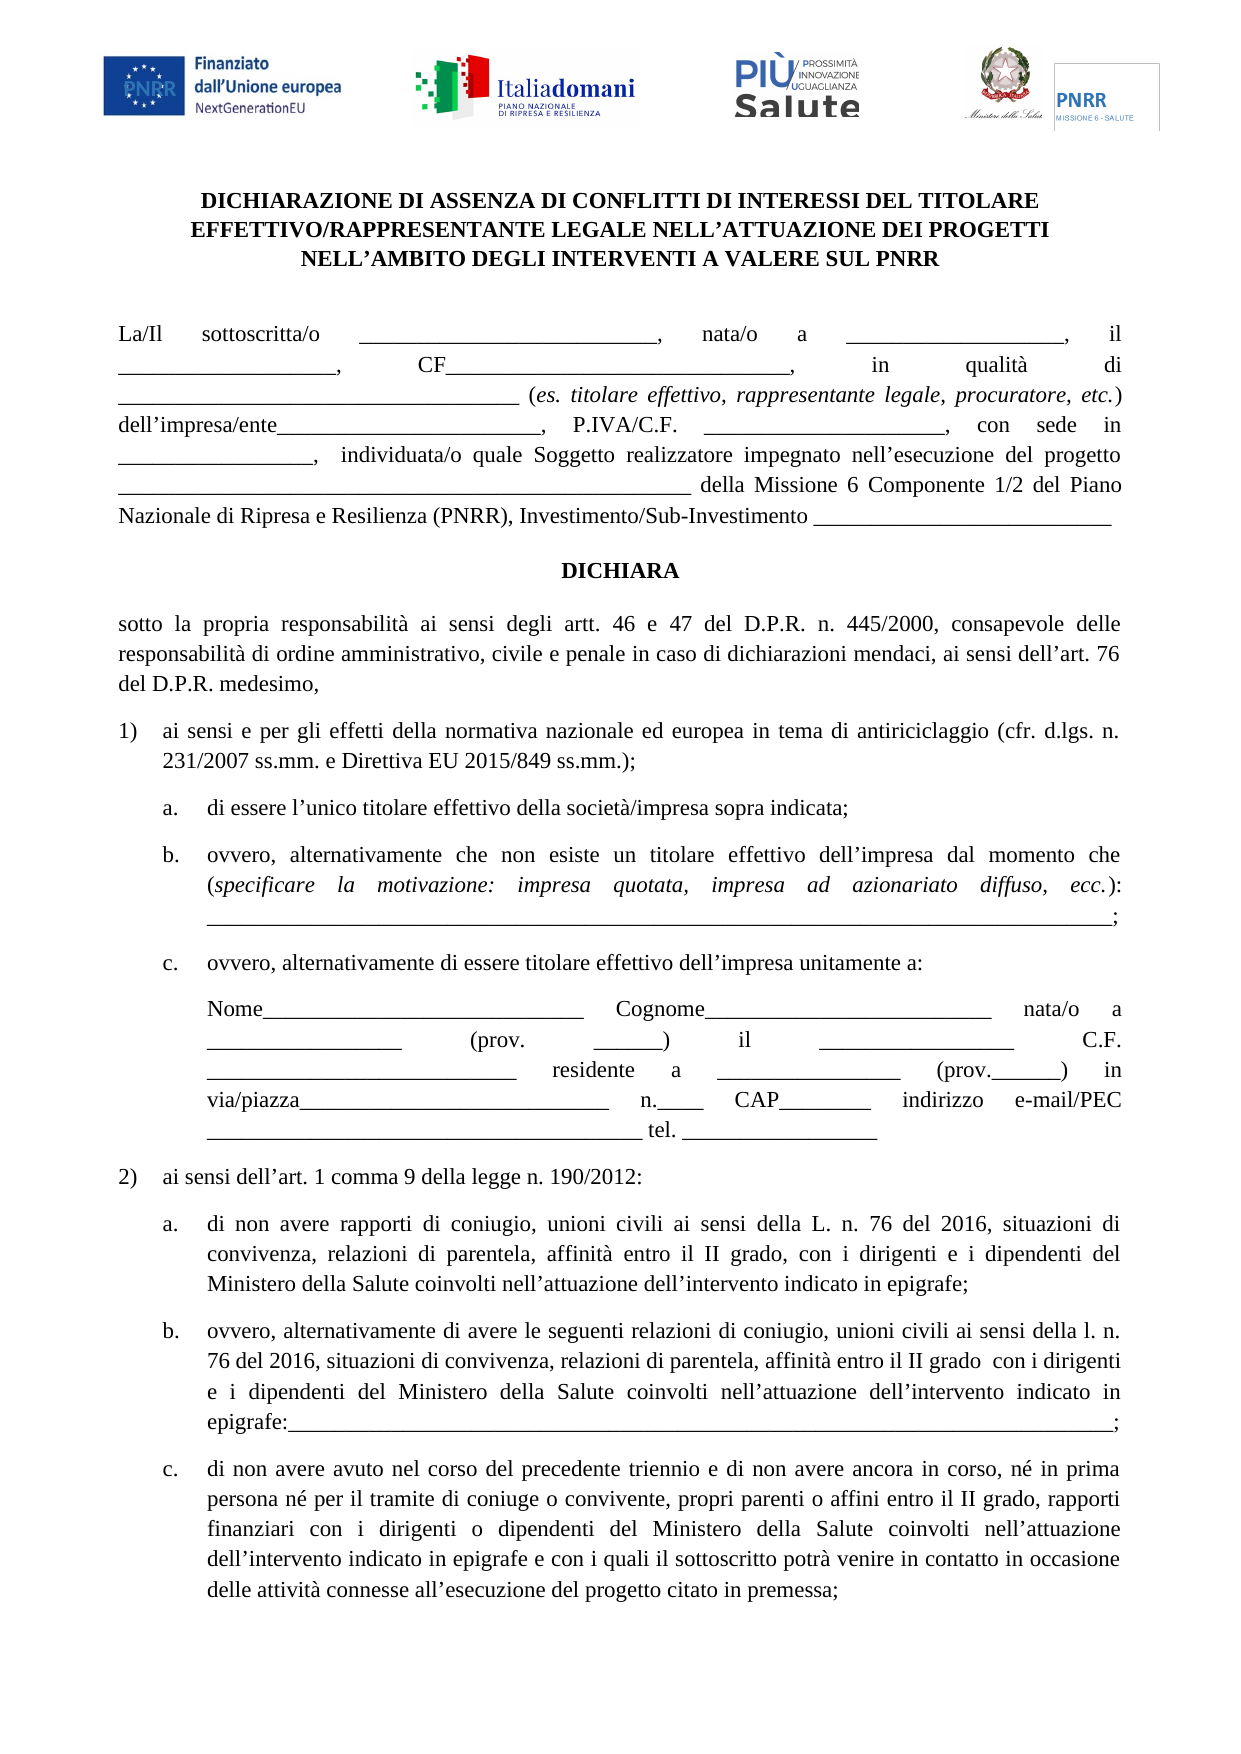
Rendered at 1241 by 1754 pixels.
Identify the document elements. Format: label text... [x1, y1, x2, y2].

list Nome____________________________ Cognome_________________________ nata/o a _________________ (prov. ______) il _________________ C.F. ___________________________ residente a ________________ (prov.______) in via/piazza___________________________ n.____ CAP________ indirizzo e-mail/PEC ______________________________________ tel. _________________ [207, 996, 1122, 1143]
picture [411, 49, 639, 127]
picture [733, 51, 859, 117]
picture [963, 44, 1042, 120]
list ovvero, alternativamente che non esiste un titolare effettivo dell’impresa dal momento che (specificare la motivazione: impresa quotata, impresa ad azionariato diffuso, ecc.): _______________________________________________________________________________; [162, 841, 1122, 928]
list di essere l’unico titolare effettivo della società/impresa sopra indicata; [162, 794, 1122, 821]
text DICHIARAZIONE DI ASSENZA DI CONFLITTI DI INTERESSI DEL TITOLARE EFFETTIVO/RAPPRESENTANTE LEGALE NELL’ATTUAZIONE DEI PROGETTI NELL’AMBITO DEGLI INTERVENTI A VALERE SUL PNRR [118, 187, 1122, 271]
list ovvero, alternativamente di avere le seguenti relazioni di coniugio, unioni civili ai sensi della l. n. 76 del 2016, situazioni di convivenza, relazioni di parentela, affinità entro il II grado con i dirigenti e i dipendenti del Ministero della Salute coinvolti nell’attuazione dell’intervento indicato in epigrafe:________________________________________________________________________; [162, 1317, 1122, 1434]
text sotto la propria responsabilità ai sensi degli artt. 46 e 47 del D.P.R. n. 445/2000, consapevole delle responsabilità di ordine amministrativo, civile e penale in caso di dichiarazioni mendaci, ai sensi dell’art. 76 del D.P.R. medesimo, [118, 610, 1122, 697]
list ai sensi dell’art. 1 comma 9 della legge n. 190/2012: [118, 1163, 1122, 1189]
list di non avere avuto nel corso del precedente triennio e di non avere ancora in corso, né in prima persona né per il tramite di coniuge o convivente, propri parenti o affini entro il II grado, rapporti finanziari con i dirigenti o dipendenti del Ministero della Salute coinvolti nell’attuazione dell’intervento indicato in epigrafe e con i quali il sottoscritto potrà venire in contatto in occasione delle attività connesse all’esecuzione del progetto citato in premessa; [162, 1455, 1122, 1602]
text DICHIARA [118, 557, 1122, 583]
list di non avere rapporti di coniugio, unioni civili ai sensi della L. n. 76 del 2016, situazioni di convivenza, relazioni di parentela, affinità entro il II grado, con i dirigenti e i dipendenti del Ministero della Salute coinvolti nell’attuazione dell’intervento indicato in epigrafe; [162, 1210, 1122, 1297]
list ovvero, alternativamente di essere titolare effettivo dell’impresa unitamente a: [162, 949, 1122, 975]
picture [1053, 62, 1160, 131]
list ai sensi e per gli effetti della normativa nazionale ed europea in tema di antiriciclaggio (cfr. d.lgs. n. 231/2007 ss.mm. e Direttiva EU 2015/849 ss.mm.); [118, 717, 1122, 774]
picture [95, 50, 354, 123]
text La/Il sottoscritta/o __________________________, nata/o a ___________________, il ___________________, CF______________________________, in qualità di ___________________________________ (es. titolare effettivo, rappresentante legale, procuratore, etc.) dell’impresa/ente_______________________, P.IVA/C.F. _____________________, con sede in _________________, individuata/o quale Soggetto realizzatore impegnato nell’esecuzione del progetto __________________________________________________ della Missione 6 Componente 1/2 del Piano Nazionale di Ripresa e Resilienza (PNRR), Investimento/Sub-Investimento __________________________ [118, 321, 1122, 528]
